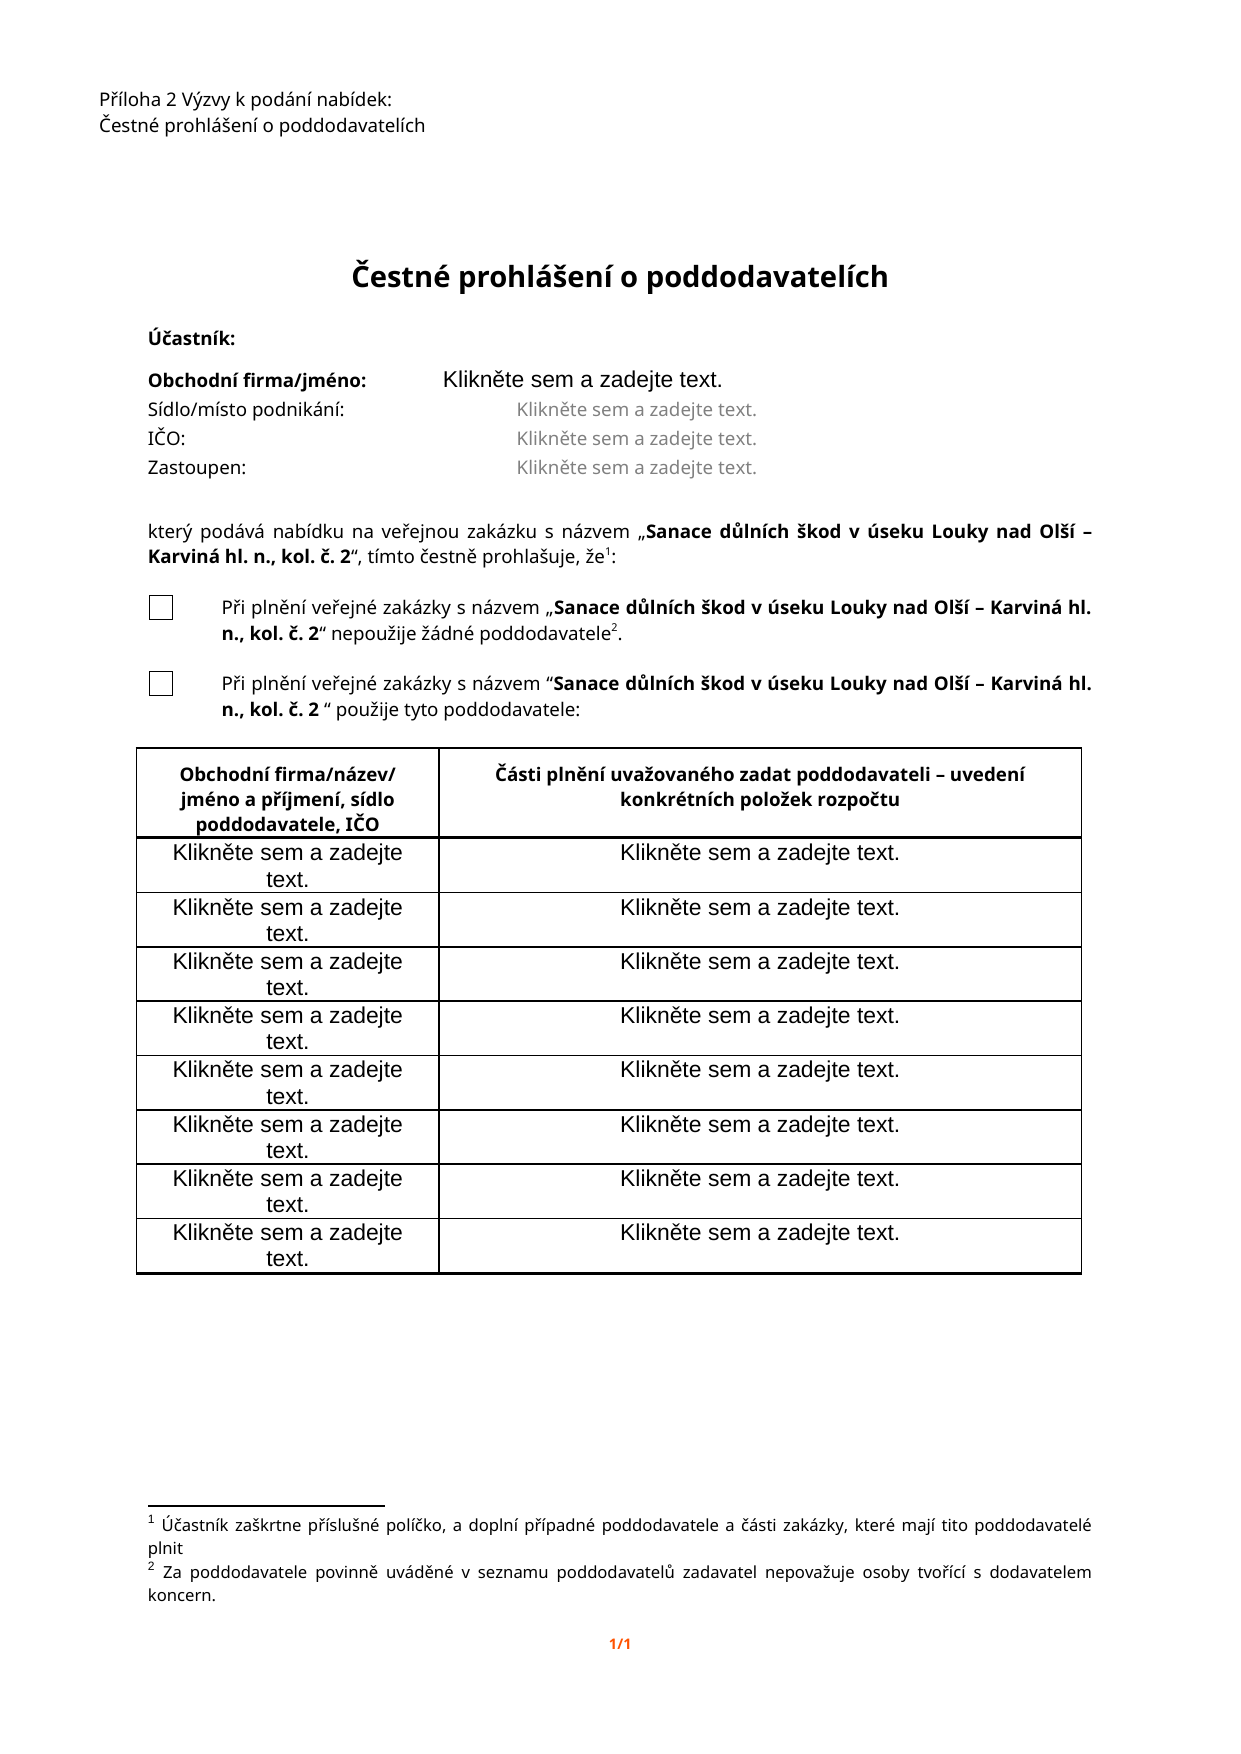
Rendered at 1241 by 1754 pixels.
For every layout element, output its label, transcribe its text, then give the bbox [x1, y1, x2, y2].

text který podává nabídku na veřejnou zakázku s názvem „Sanace důlních škod v úseku Louky nad Olší – Karviná hl. n., kol. č. 2“, tímto čestně prohlašuje, že: [148, 518, 1093, 569]
text IČO: [148, 422, 1093, 451]
text Při plnění veřejné zakázky s názvem „Sanace důlních škod v úseku Louky nad Olší – Karviná hl. n., kol. č. 2“ nepoužije žádné poddodavatele. [148, 594, 1093, 645]
table_header Obchodní firma/název/ jméno a příjmení, sídlo poddodavatele, IČO [137, 749, 438, 836]
title Čestné prohlášení o poddodavatelích [148, 256, 1093, 296]
text Účastník: [148, 321, 1093, 352]
text Sídlo/místo podnikání: [148, 393, 1093, 422]
table_header Části plnění uvažovaného zadat poddodavateli – uvedení konkrétních položek rozpočtu [440, 749, 1081, 836]
text Při plnění veřejné zakázky s názvem “Sanace důlních škod v úseku Louky nad Olší – Karviná hl. n., kol. č. 2 “ použije tyto poddodavatele: [148, 670, 1093, 721]
text Obchodní firma/jméno: [148, 364, 1093, 393]
text Zastoupen: [148, 451, 1093, 480]
